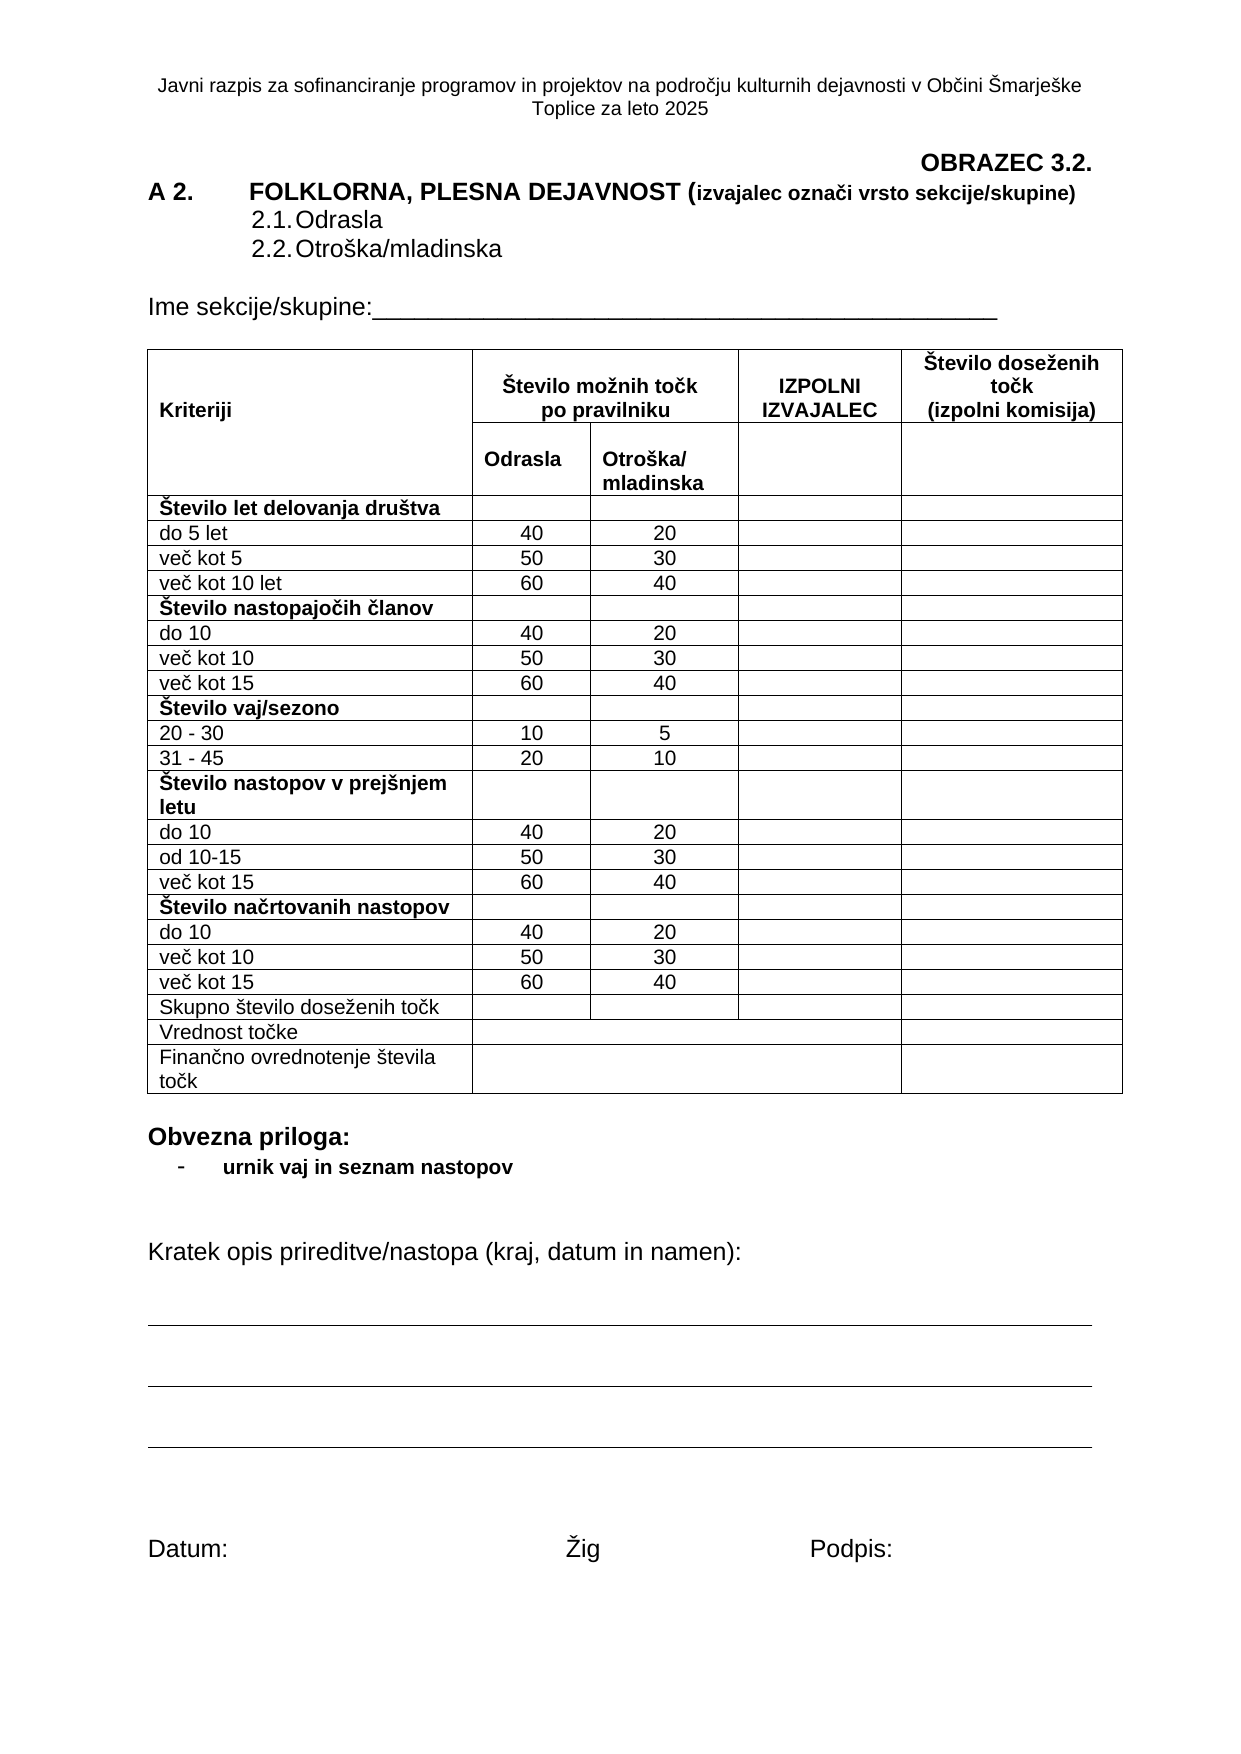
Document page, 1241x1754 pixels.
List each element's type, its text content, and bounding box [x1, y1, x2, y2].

table_cell Število nastopajočih članov [148, 596, 472, 620]
table_cell [739, 721, 901, 745]
table_cell [902, 771, 1122, 819]
table_cell 50 [473, 546, 590, 570]
list urnik vaj in seznam nastopov [185, 1151, 1092, 1179]
table_cell [739, 970, 901, 994]
table_cell 60 [473, 870, 590, 894]
table_cell 60 [473, 671, 590, 695]
table_cell 40 [591, 571, 738, 595]
table_cell 50 [473, 845, 590, 869]
table_cell [591, 771, 738, 819]
table_cell [902, 721, 1122, 745]
table_cell [902, 995, 1122, 1019]
text A 2. FOLKLORNA, PLESNA DEJAVNOST (izvajalec označi vrsto sekcije/skupine) [148, 177, 1092, 206]
table_cell 31 - 45 [148, 746, 472, 770]
table_cell Vrednost točke [148, 1020, 472, 1044]
table_cell 10 [473, 721, 590, 745]
table_cell [739, 895, 901, 919]
table_cell [902, 571, 1122, 595]
table_cell [473, 895, 590, 919]
table_cell 30 [591, 646, 738, 670]
table_header Kriteriji [148, 350, 472, 495]
table_cell do 10 [148, 621, 472, 645]
table_cell [902, 621, 1122, 645]
table_cell [739, 671, 901, 695]
table_cell [902, 820, 1122, 844]
table_cell več kot 5 [148, 546, 472, 570]
table_cell 40 [473, 521, 590, 545]
table_cell Finančno ovrednotenje števila točk [148, 1045, 472, 1093]
table_cell 30 [591, 845, 738, 869]
table_cell [902, 920, 1122, 944]
table_cell [902, 845, 1122, 869]
table_cell [473, 1020, 901, 1044]
table_cell 40 [591, 671, 738, 695]
table_cell [902, 1020, 1122, 1044]
table_cell 40 [591, 870, 738, 894]
table_cell [473, 1045, 901, 1093]
table_cell [591, 596, 738, 620]
table_cell Število let delovanja društva [148, 496, 472, 520]
table_cell Odrasla [473, 423, 590, 495]
table_cell od 10-15 [148, 845, 472, 869]
table_cell [902, 970, 1122, 994]
table_cell [902, 521, 1122, 545]
table_cell 20 - 30 [148, 721, 472, 745]
table_cell [902, 696, 1122, 720]
table_cell več kot 10 let [148, 571, 472, 595]
table_cell [739, 771, 901, 819]
table_cell [902, 671, 1122, 695]
table_cell [739, 546, 901, 570]
table_cell 30 [591, 945, 738, 969]
text Obvezna priloga: [148, 1122, 1092, 1151]
table_cell [473, 696, 590, 720]
table_cell [739, 920, 901, 944]
table_cell [902, 646, 1122, 670]
table_cell Število nastopov v prejšnjem letu [148, 771, 472, 819]
table_cell [739, 746, 901, 770]
text OBRAZEC 3.2. [148, 148, 1092, 177]
table_cell 40 [473, 920, 590, 944]
table_cell [902, 945, 1122, 969]
text Kratek opis prireditve/nastopa (kraj, datum in namen): [148, 1237, 1092, 1266]
table_cell več kot 15 [148, 970, 472, 994]
table_cell Otroška/ mladinska [591, 423, 738, 495]
table_header Število doseženih točk (izpolni komisija) [902, 350, 1122, 422]
table_cell do 5 let [148, 521, 472, 545]
table_cell 50 [473, 945, 590, 969]
text Ime sekcije/skupine:_____________________________________________ [148, 292, 1092, 321]
table_cell 60 [473, 571, 590, 595]
table_cell več kot 15 [148, 870, 472, 894]
table_cell [739, 496, 901, 520]
table_cell 20 [591, 621, 738, 645]
list Odrasla [251, 206, 1092, 234]
table_cell več kot 10 [148, 646, 472, 670]
table_cell [591, 696, 738, 720]
table_cell 30 [591, 546, 738, 570]
table_cell [902, 596, 1122, 620]
list Otroška/mladinska [251, 234, 1092, 263]
table_cell 20 [591, 820, 738, 844]
table_cell Skupno število doseženih točk [148, 995, 472, 1019]
table_cell 50 [473, 646, 590, 670]
table_cell [902, 496, 1122, 520]
table_cell [902, 870, 1122, 894]
table_cell 40 [473, 621, 590, 645]
table_cell 20 [473, 746, 590, 770]
table_cell [902, 546, 1122, 570]
table_cell [739, 571, 901, 595]
table_cell 40 [591, 970, 738, 994]
table_cell [739, 423, 901, 495]
table_cell 10 [591, 746, 738, 770]
table_cell Število vaj/sezono [148, 696, 472, 720]
table_header Število možnih točk po pravilniku [473, 350, 738, 422]
table_cell [739, 820, 901, 844]
table_cell 20 [591, 920, 738, 944]
table_cell 60 [473, 970, 590, 994]
table_cell več kot 10 [148, 945, 472, 969]
table_cell [739, 521, 901, 545]
table_cell [739, 696, 901, 720]
table_cell [473, 596, 590, 620]
table_cell 20 [591, 521, 738, 545]
table_cell [739, 870, 901, 894]
table_cell Število načrtovanih nastopov [148, 895, 472, 919]
table_header IZPOLNI IZVAJALEC [739, 350, 901, 422]
table_cell [591, 895, 738, 919]
table_cell 40 [473, 820, 590, 844]
table_cell [473, 771, 590, 819]
table_cell [902, 746, 1122, 770]
table_cell [473, 496, 590, 520]
table_cell [902, 895, 1122, 919]
table_cell [739, 995, 901, 1019]
table_cell [739, 945, 901, 969]
table_cell 5 [591, 721, 738, 745]
table_cell [902, 423, 1122, 495]
text Datum: Žig Podpis: [148, 1534, 1092, 1563]
table_cell do 10 [148, 920, 472, 944]
table_cell [591, 995, 738, 1019]
table_cell [591, 496, 738, 520]
table_cell [473, 995, 590, 1019]
table_cell [739, 845, 901, 869]
table_cell do 10 [148, 820, 472, 844]
table_cell več kot 15 [148, 671, 472, 695]
table_cell [739, 646, 901, 670]
table_cell [739, 621, 901, 645]
table_cell [739, 596, 901, 620]
table_cell [902, 1045, 1122, 1093]
